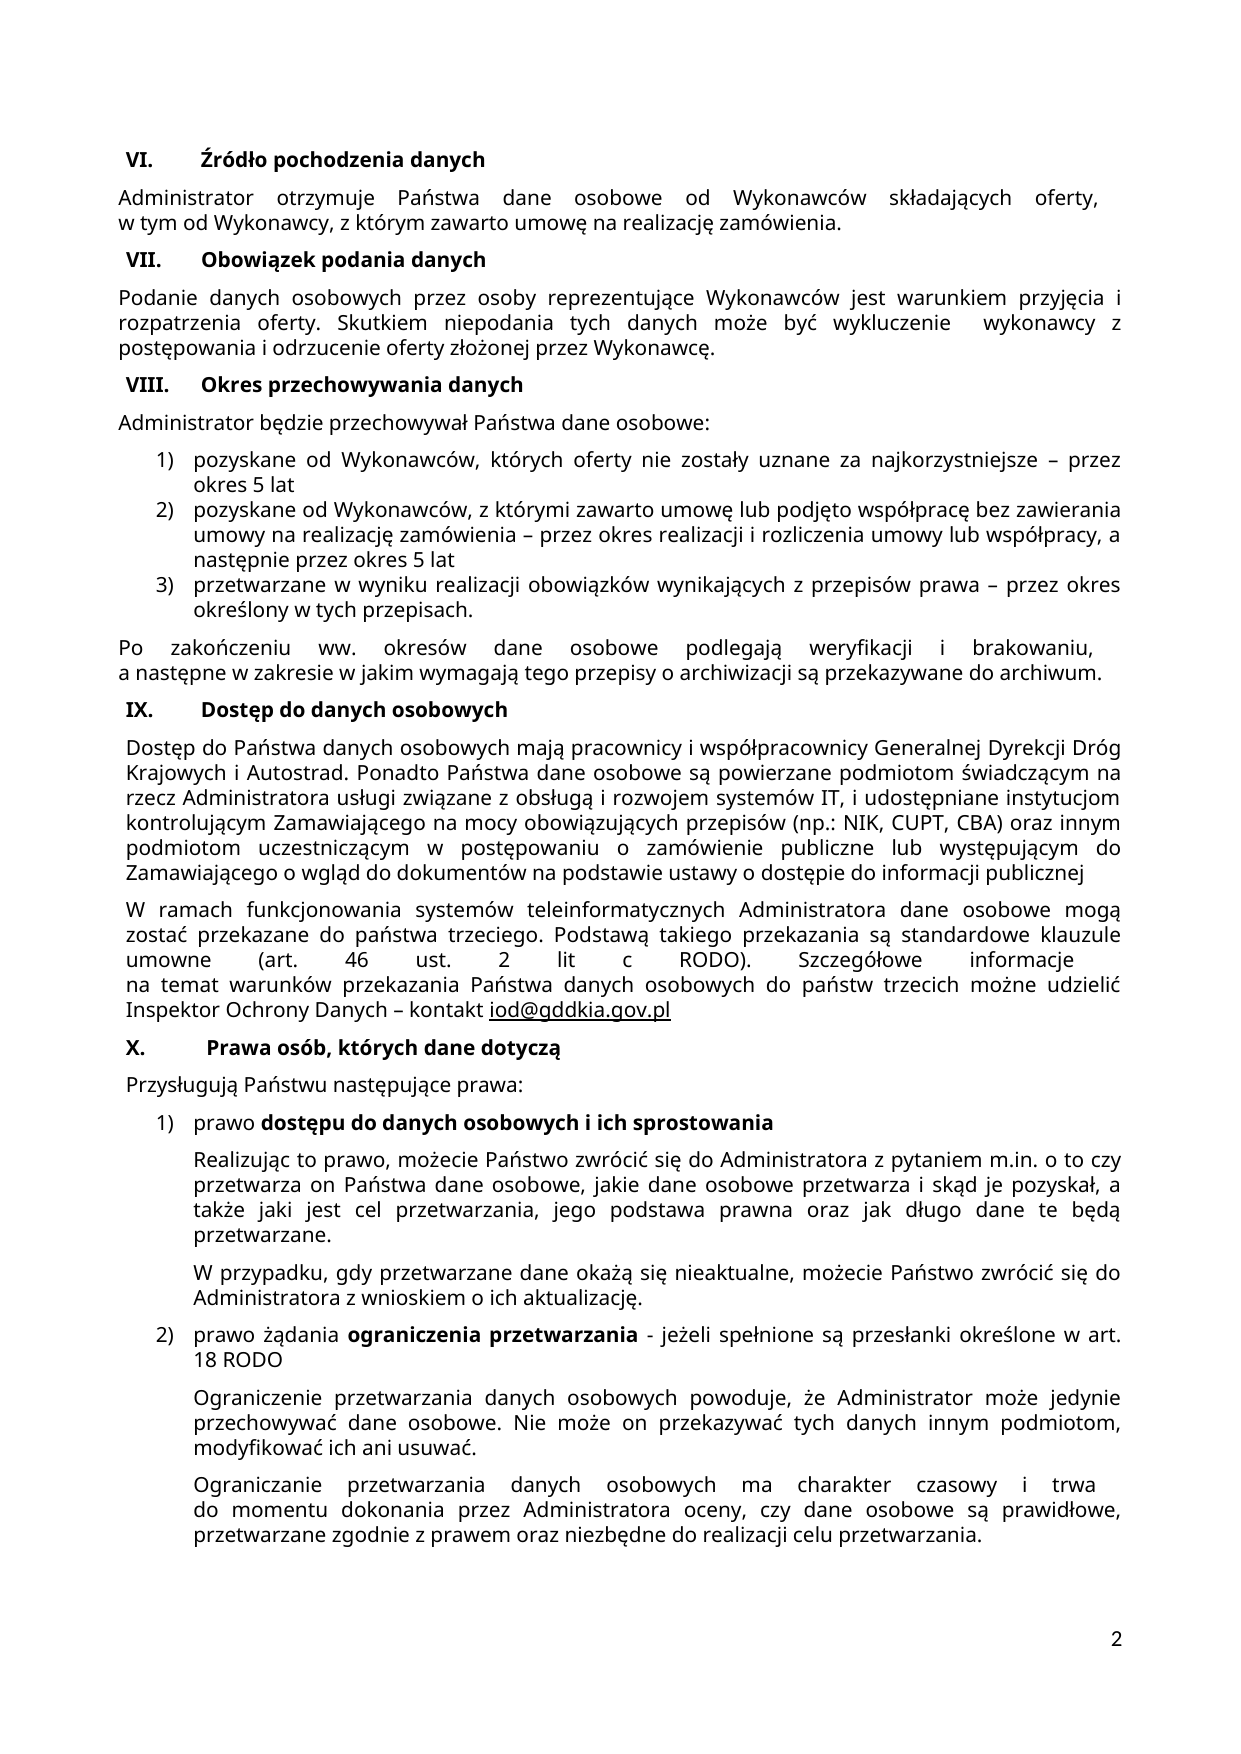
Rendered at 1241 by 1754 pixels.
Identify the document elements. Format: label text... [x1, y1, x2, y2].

list Podanie danych osobowych przez osoby reprezentujące Wykonawców jest warunkiem przyjęcia i rozpatrzenia oferty. Skutkiem niepodania tych danych może być wykluczenie wykonawcy z postępowania i odrzucenie oferty złożonej przez Wykonawcę. [118, 285, 1122, 360]
text Przysługują Państwu następujące prawa: [126, 1073, 1122, 1098]
list Obowiązek podania danych [126, 248, 1122, 273]
list przetwarzane w wyniku realizacji obowiązków wynikających z przepisów prawa – przez okres określony w tych przepisach. [156, 573, 1122, 623]
list Dostęp do danych osobowych [126, 698, 1122, 723]
list pozyskane od Wykonawców, z którymi zawarto umowę lub podjęto współpracę bez zawierania umowy na realizację zamówienia – przez okres realizacji i rozliczenia umowy lub współpracy, a następnie przez okres 5 lat [156, 498, 1122, 573]
list W przypadku, gdy przetwarzane dane okażą się nieaktualne, możecie Państwo zwrócić się do Administratora z wnioskiem o ich aktualizację. [193, 1260, 1122, 1310]
text Po zakończeniu ww. okresów dane osobowe podlegają weryfikacji i brakowaniu, a następne w zakresie w jakim wymagają tego przepisy o archiwizacji są przekazywane do archiwum. [118, 635, 1122, 685]
text W ramach funkcjonowania systemów teleinformatycznych Administratora dane osobowe mogą zostać przekazane do państwa trzeciego. Podstawą takiego przekazania są standardowe klauzule umowne (art. 46 ust. 2 lit c RODO). Szczegółowe informacje na temat warunków przekazania Państwa danych osobowych do państw trzecich możne udzielić Inspektor Ochrony Danych – kontakt iod@gddkia.gov.pl [126, 898, 1122, 1023]
text Administrator otrzymuje Państwa dane osobowe od Wykonawców składających oferty, w tym od Wykonawcy, z którym zawarto umowę na realizację zamówienia. [118, 185, 1122, 235]
list Ograniczenie przetwarzania danych osobowych powoduje, że Administrator może jedynie przechowywać dane osobowe. Nie może on przekazywać tych danych innym podmiotom, modyfikować ich ani usuwać. [193, 1385, 1122, 1460]
list Okres przechowywania danych [126, 373, 1122, 398]
list pozyskane od Wykonawców, których oferty nie zostały uznane za najkorzystniejsze – przez okres 5 lat [156, 448, 1122, 498]
list Źródło pochodzenia danych [126, 148, 1122, 173]
text Administrator będzie przechowywał Państwa dane osobowe: [118, 410, 1122, 435]
list Ograniczanie przetwarzania danych osobowych ma charakter czasowy i trwa do momentu dokonania przez Administratora oceny, czy dane osobowe są prawidłowe, przetwarzane zgodnie z prawem oraz niezbędne do realizacji celu przetwarzania. [193, 1473, 1122, 1548]
list Realizując to prawo, możecie Państwo zwrócić się do Administratora z pytaniem m.in. o to czy przetwarza on Państwa dane osobowe, jakie dane osobowe przetwarza i skąd je pozyskał, a także jaki jest cel przetwarzania, jego podstawa prawna oraz jak długo dane te będą przetwarzane. [193, 1148, 1122, 1248]
list prawo żądania ograniczenia przetwarzania - jeżeli spełnione są przesłanki określone w art. 18 RODO [156, 1323, 1122, 1373]
list Prawa osób, których dane dotyczą [126, 1035, 1122, 1060]
text Dostęp do Państwa danych osobowych mają pracownicy i współpracownicy Generalnej Dyrekcji Dróg Krajowych i Autostrad. Ponadto Państwa dane osobowe są powierzane podmiotom świadczącym na rzecz Administratora usługi związane z obsługą i rozwojem systemów IT, i udostępniane instytucjom kontrolującym Zamawiającego na mocy obowiązujących przepisów (np.: NIK, CUPT, CBA) oraz innym podmiotom uczestniczącym w postępowaniu o zamówienie publiczne lub występującym do Zamawiającego o wgląd do dokumentów na podstawie ustawy o dostępie do informacji publicznej [126, 735, 1122, 885]
list prawo dostępu do danych osobowych i ich sprostowania [156, 1110, 1122, 1135]
